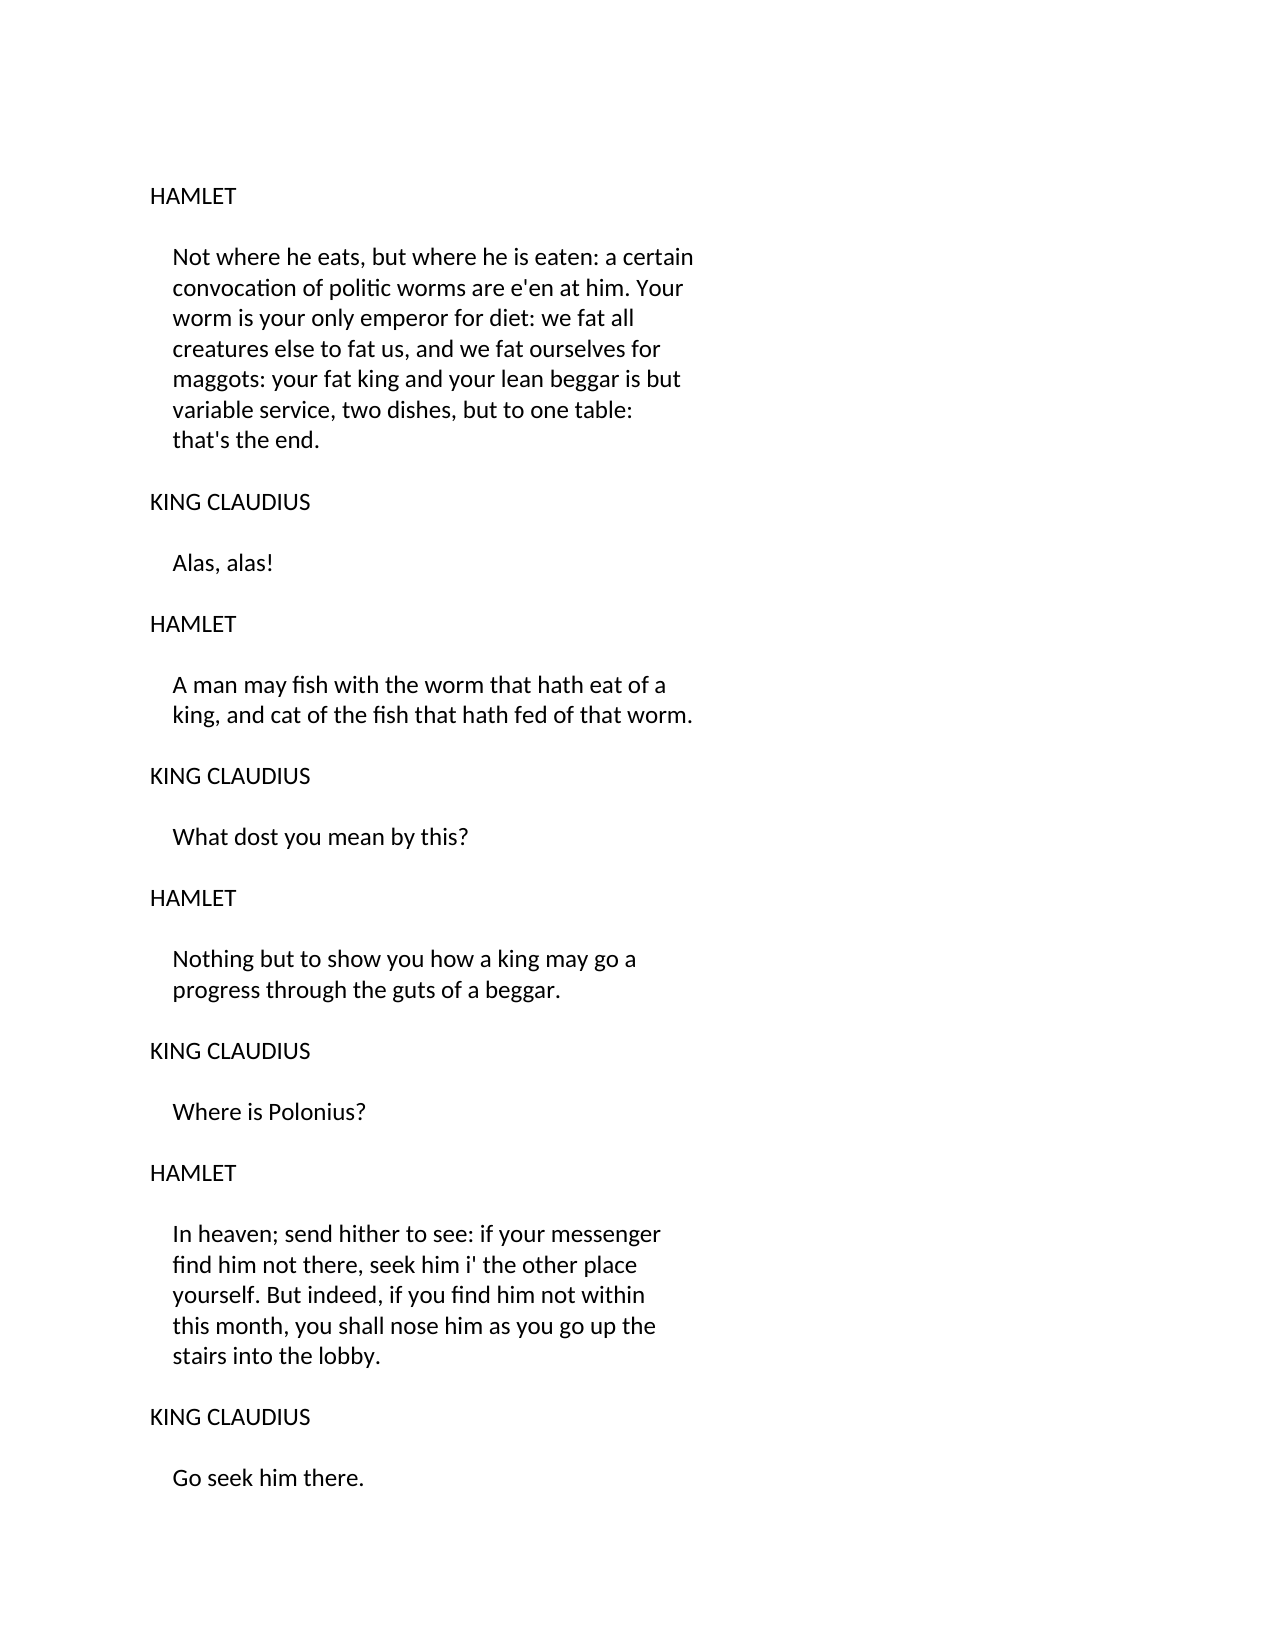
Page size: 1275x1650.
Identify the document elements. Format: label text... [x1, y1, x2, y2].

text that's the end. [150, 425, 1125, 455]
text HAMLET [150, 608, 1125, 638]
text convocation of politic worms are e'en at him. Your [150, 272, 1125, 303]
text What dost you mean by this? [150, 821, 1125, 852]
text HAMLET [150, 882, 1125, 913]
text Not where he eats, but where he is eaten: a certain [150, 242, 1125, 272]
text KING CLAUDIUS [150, 760, 1125, 791]
text king, and cat of the fish that hath fed of that worm. [150, 699, 1125, 730]
text HAMLET [150, 181, 1125, 211]
text HAMLET [150, 1157, 1125, 1188]
text maggots: your fat king and your lean beggar is but [150, 364, 1125, 394]
text KING CLAUDIUS [150, 1035, 1125, 1066]
text A man may fish with the worm that hath eat of a [150, 669, 1125, 699]
text KING CLAUDIUS [150, 1401, 1125, 1432]
text yourself. But indeed, if you find him not within [150, 1279, 1125, 1310]
text stairs into the lobby. [150, 1340, 1125, 1371]
text Nothing but to show you how a king may go a [150, 943, 1125, 974]
text creatures else to fat us, and we fat ourselves for [150, 333, 1125, 364]
text KING CLAUDIUS [150, 486, 1125, 516]
text worm is your only emperor for diet: we fat all [150, 303, 1125, 333]
text Where is Polonius? [150, 1096, 1125, 1127]
text progress through the guts of a beggar. [150, 974, 1125, 1004]
text Alas, alas! [150, 547, 1125, 577]
text In heaven; send hither to see: if your messenger [150, 1218, 1125, 1249]
text find him not there, seek him i' the other place [150, 1249, 1125, 1279]
text variable service, two dishes, but to one table: [150, 394, 1125, 425]
text Go seek him there. [150, 1462, 1125, 1493]
text this month, you shall nose him as you go up the [150, 1310, 1125, 1340]
